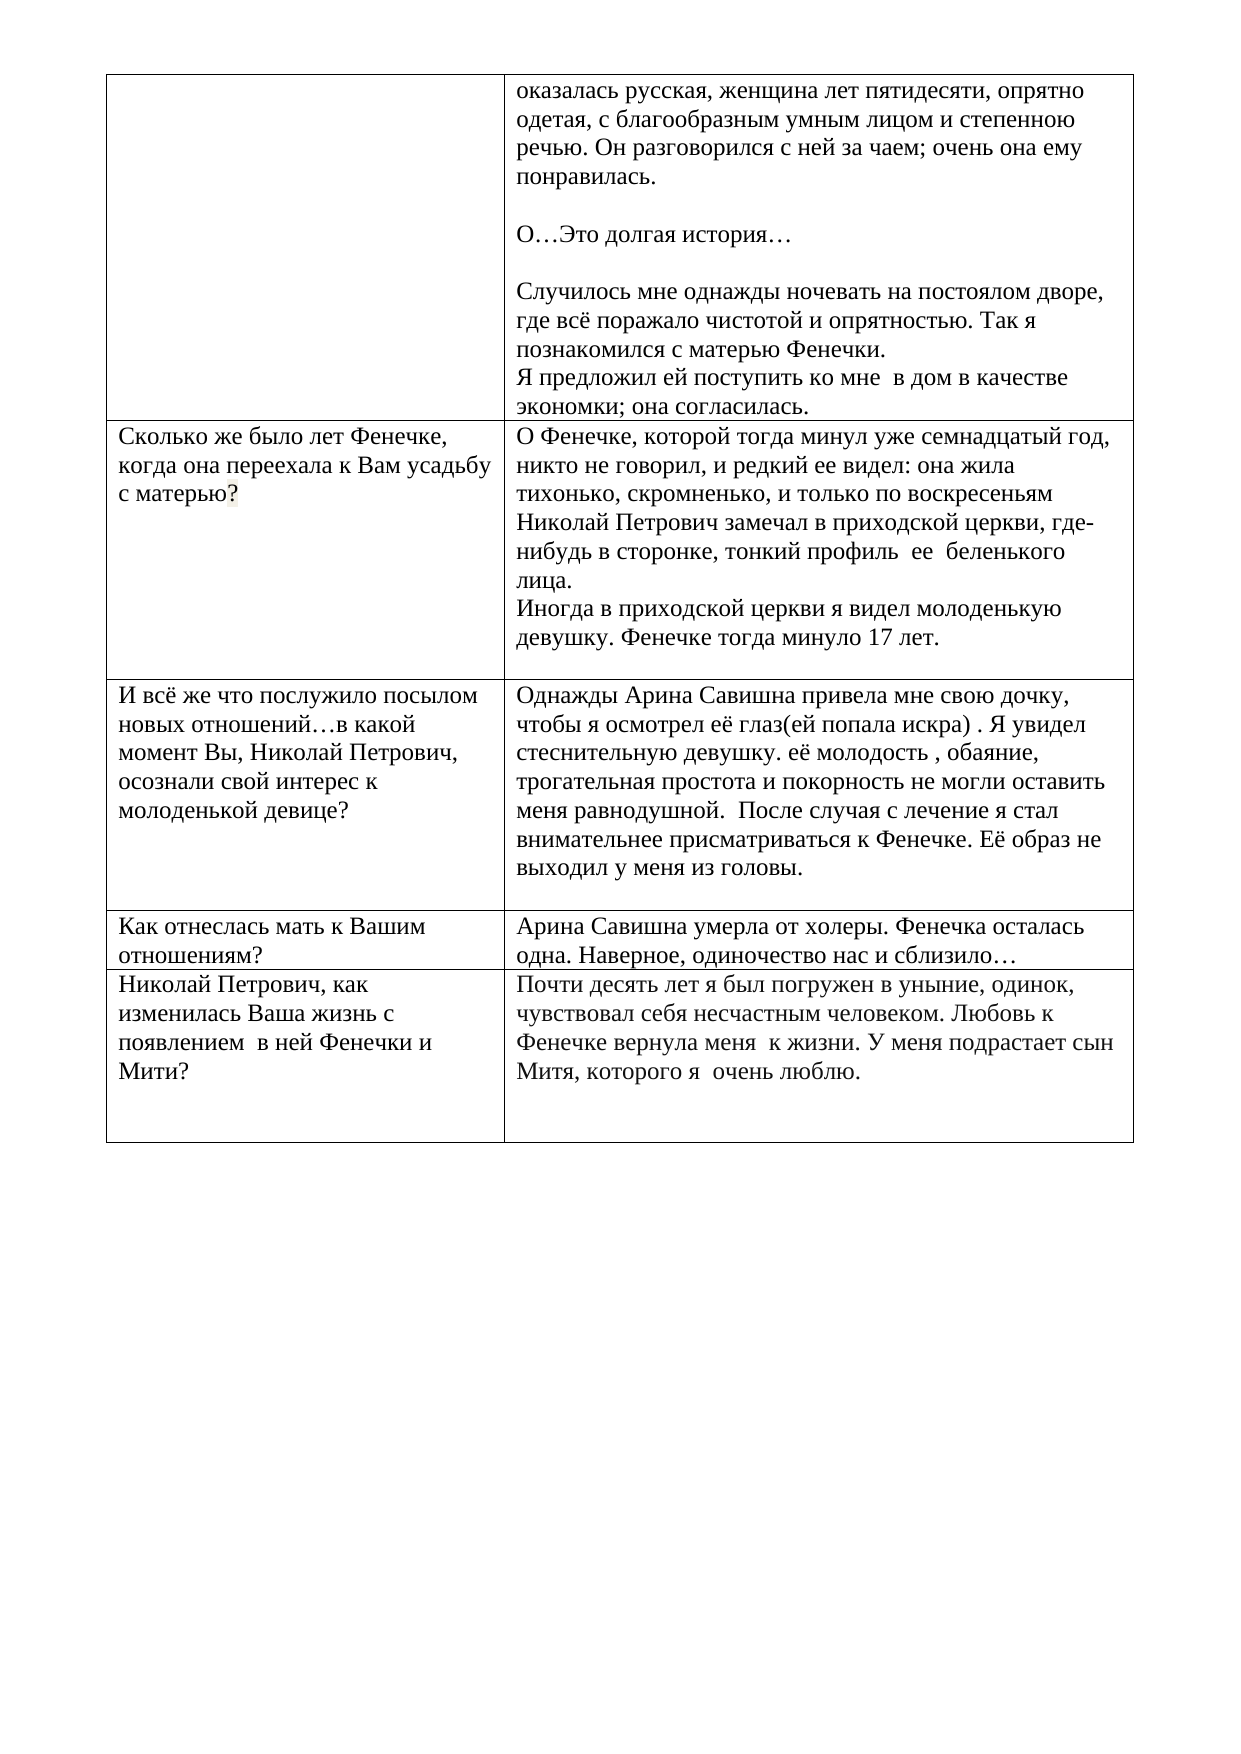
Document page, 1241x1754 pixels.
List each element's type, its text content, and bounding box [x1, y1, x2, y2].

table_cell И всё же что послужило посылом новых отношений…в какой момент Вы, Николай Петрович, осознали свой интерес к молоденькой девице? [107, 680, 504, 910]
table_cell Арина Савишна умерла от холеры. Фенечка осталась одна. Наверное, одиночество нас и сблизило… [505, 911, 1133, 968]
table_cell Сколько же было лет Фенечке, когда она переехала к Вам усадьбу с матерью? [107, 421, 504, 679]
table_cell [107, 75, 504, 420]
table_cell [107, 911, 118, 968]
table_cell Николай Петрович, как изменилась Ваша жизнь с появлением в ней Фенечки и Мити? [107, 970, 504, 1142]
table_cell О Фенечке, которой тогда минул уже семнадцатый год, никто не говорил, и редкий ее видел: она жила тихонько, скромненько, и только по воскресеньям Николай Петрович замечал в приходской церкви, где-нибудь в сторонке, тонкий профиль ее беленького лица. Иногда в приходской церкви я видел молоденькую девушку. Фенечке тогда минуло 17 лет. [505, 421, 1133, 679]
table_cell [505, 75, 1133, 420]
table_cell Как отнеслась мать к Вашим отношениям? [263, 911, 504, 968]
table_cell Однажды Арина Савишна привела мне свою дочку, чтобы я осмотрел её глаз(ей попала искра) . Я увидел стеснительную девушку. её молодость , обаяние, трогательная простота и покорность не могли оставить меня равнодушной. После случая с лечение я стал внимательнее присматриваться к Фенечке. Её образ не выходил у меня из головы. [505, 680, 1133, 910]
table_cell Почти десять лет я был погружен в уныние, одинок, чувствовал себя несчастным человеком. Любовь к Фенечке вернула меня к жизни. У меня подрастает сын Митя, которого я очень люблю. [505, 970, 1133, 1142]
